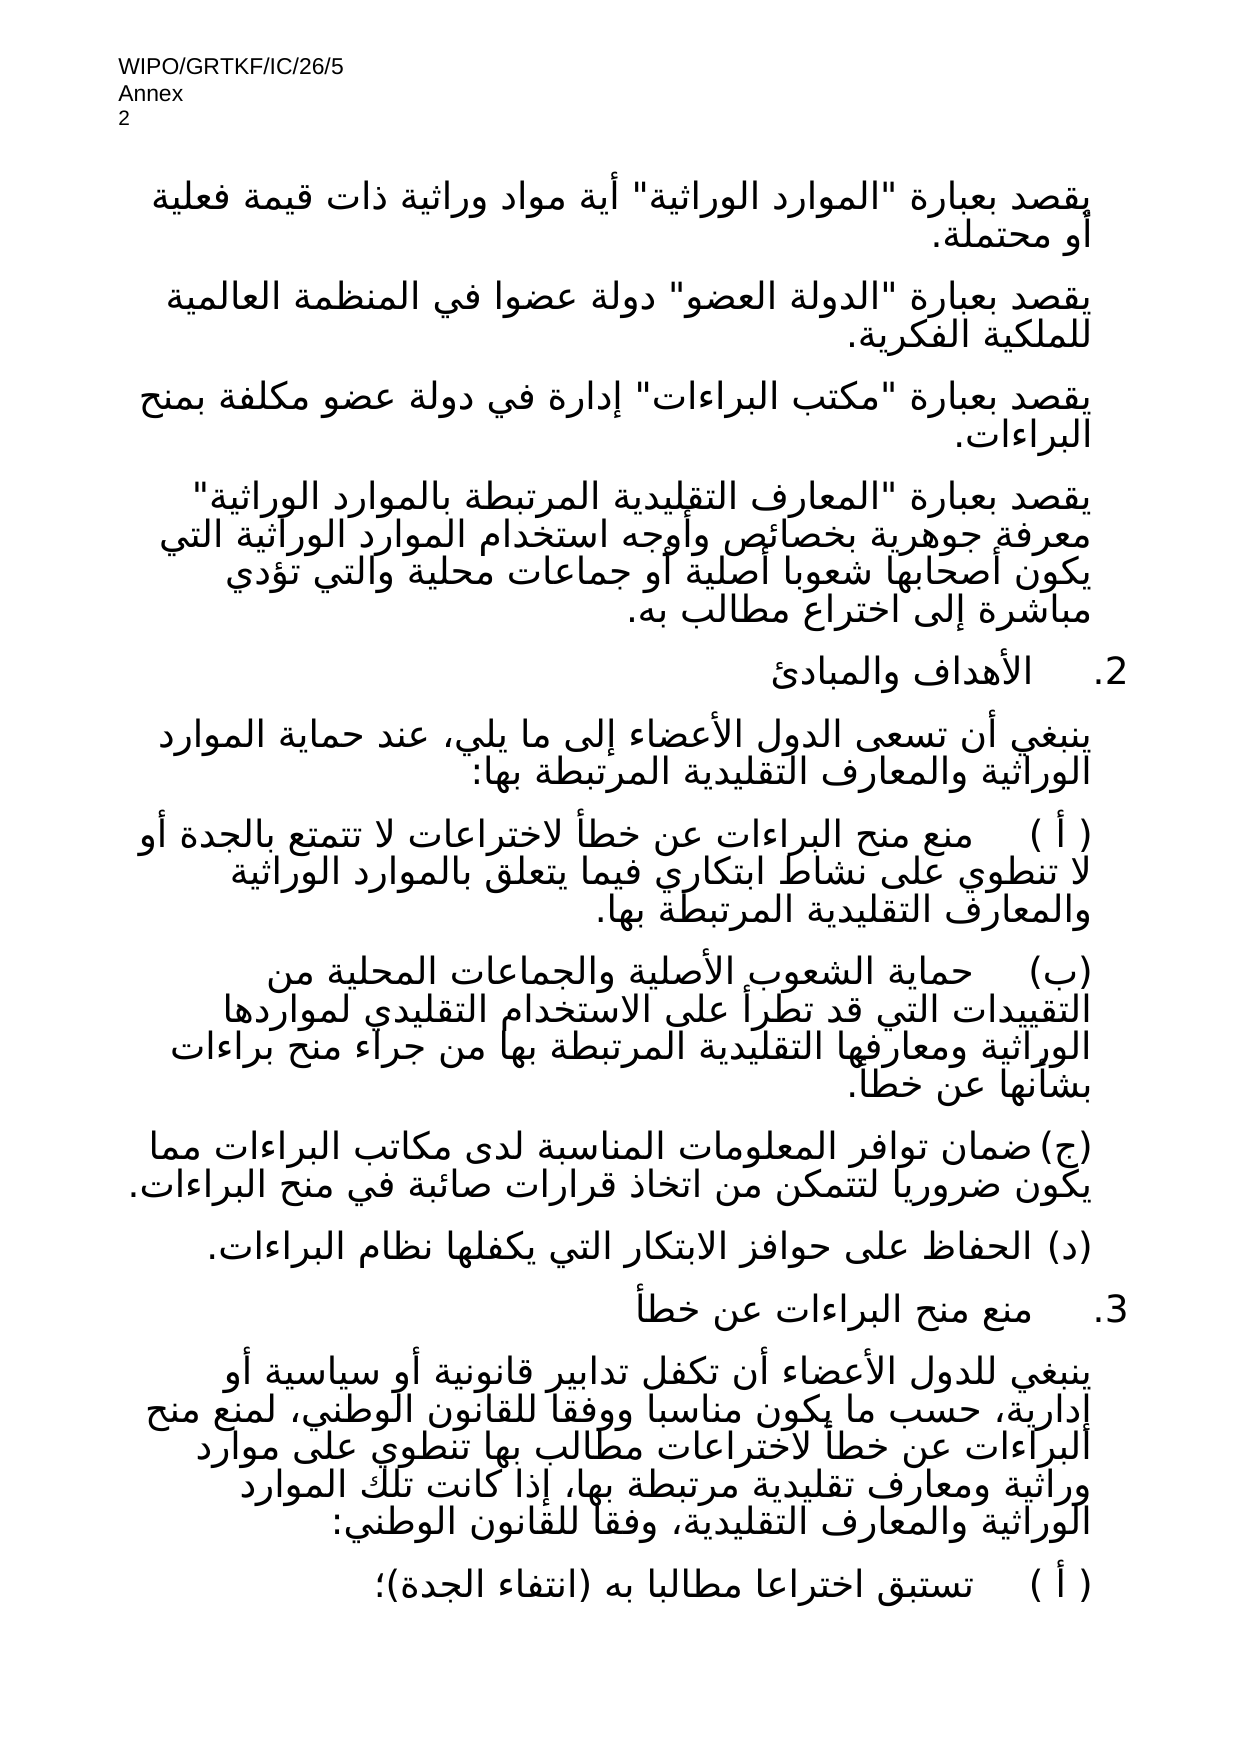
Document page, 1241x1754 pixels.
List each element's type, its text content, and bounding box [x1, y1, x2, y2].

text يقصد بعبارة "الموارد الوراثية" أية مواد وراثية ذات قيمة فعلية أو محتملة. [118, 180, 1092, 255]
text ينبغي أن تسعى الدول الأعضاء إلى ما يلي، عند حماية الموارد الوراثية والمعارف التقليدية المرتبطة بها: [118, 717, 1092, 792]
text (ج) ضمان توافر المعلومات المناسبة لدى مكاتب البراءات مما يكون ضروريا لتتمكن من اتخاذ قرارات صائبة في منح البراءات. [118, 1130, 1092, 1205]
text الأهداف والمبادئ [118, 655, 1092, 692]
text (ب) حماية الشعوب الأصلية والجماعات المحلية من التقييدات التي قد تطرأ على الاستخدام التقليدي لمواردها الوراثية ومعارفها التقليدية المرتبطة بها من جراء منح براءات بشأنها عن خطأ. [118, 955, 1092, 1105]
text ينبغي للدول الأعضاء أن تكفل تدابير قانونية أو سياسية أو إدارية، حسب ما يكون مناسبا ووفقا للقانون الوطني، لمنع منح البراءات عن خطأ لاختراعات مطالب بها تنطوي على موارد وراثية ومعارف تقليدية مرتبطة بها، إذا كانت تلك الموارد الوراثية والمعارف التقليدية، وفقا للقانون الوطني: [118, 1355, 1092, 1542]
text (د) الحفاظ على حوافز الابتكار التي يكفلها نظام البراءات. [118, 1230, 329, 1267]
text (د) الحفاظ على حوافز الابتكار التي يكفلها نظام البراءات. [299, 1230, 462, 1267]
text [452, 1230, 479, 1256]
text ( أ ) تستبق اختراعا مطالبا به (انتفاء الجدة)؛ [118, 1567, 1092, 1605]
text يقصد بعبارة "المعارف التقليدية المرتبطة بالموارد الوراثية" معرفة جوهرية بخصائص وأوجه استخدام الموارد الوراثية التي يكون أصحابها شعوبا أصلية أو جماعات محلية والتي تؤدي مباشرة إلى اختراع مطالب به. [118, 480, 1092, 630]
text ( أ ) منع منح البراءات عن خطأ لاختراعات لا تتمتع بالجدة أو لا تنطوي على نشاط ابتكاري فيما يتعلق بالموارد الوراثية والمعارف التقليدية المرتبطة بها. [118, 817, 1092, 930]
text يقصد بعبارة "مكتب البراءات" إدارة في دولة عضو مكلفة بمنح البراءات. [118, 380, 1092, 455]
text يقصد بعبارة "الدولة العضو" دولة عضوا في المنظمة العالمية للملكية الفكرية. [118, 280, 1092, 355]
text منع منح البراءات عن خطأ [118, 1292, 1092, 1330]
text (د) الحفاظ على حوافز الابتكار التي يكفلها نظام البراءات. [468, 1230, 1092, 1267]
